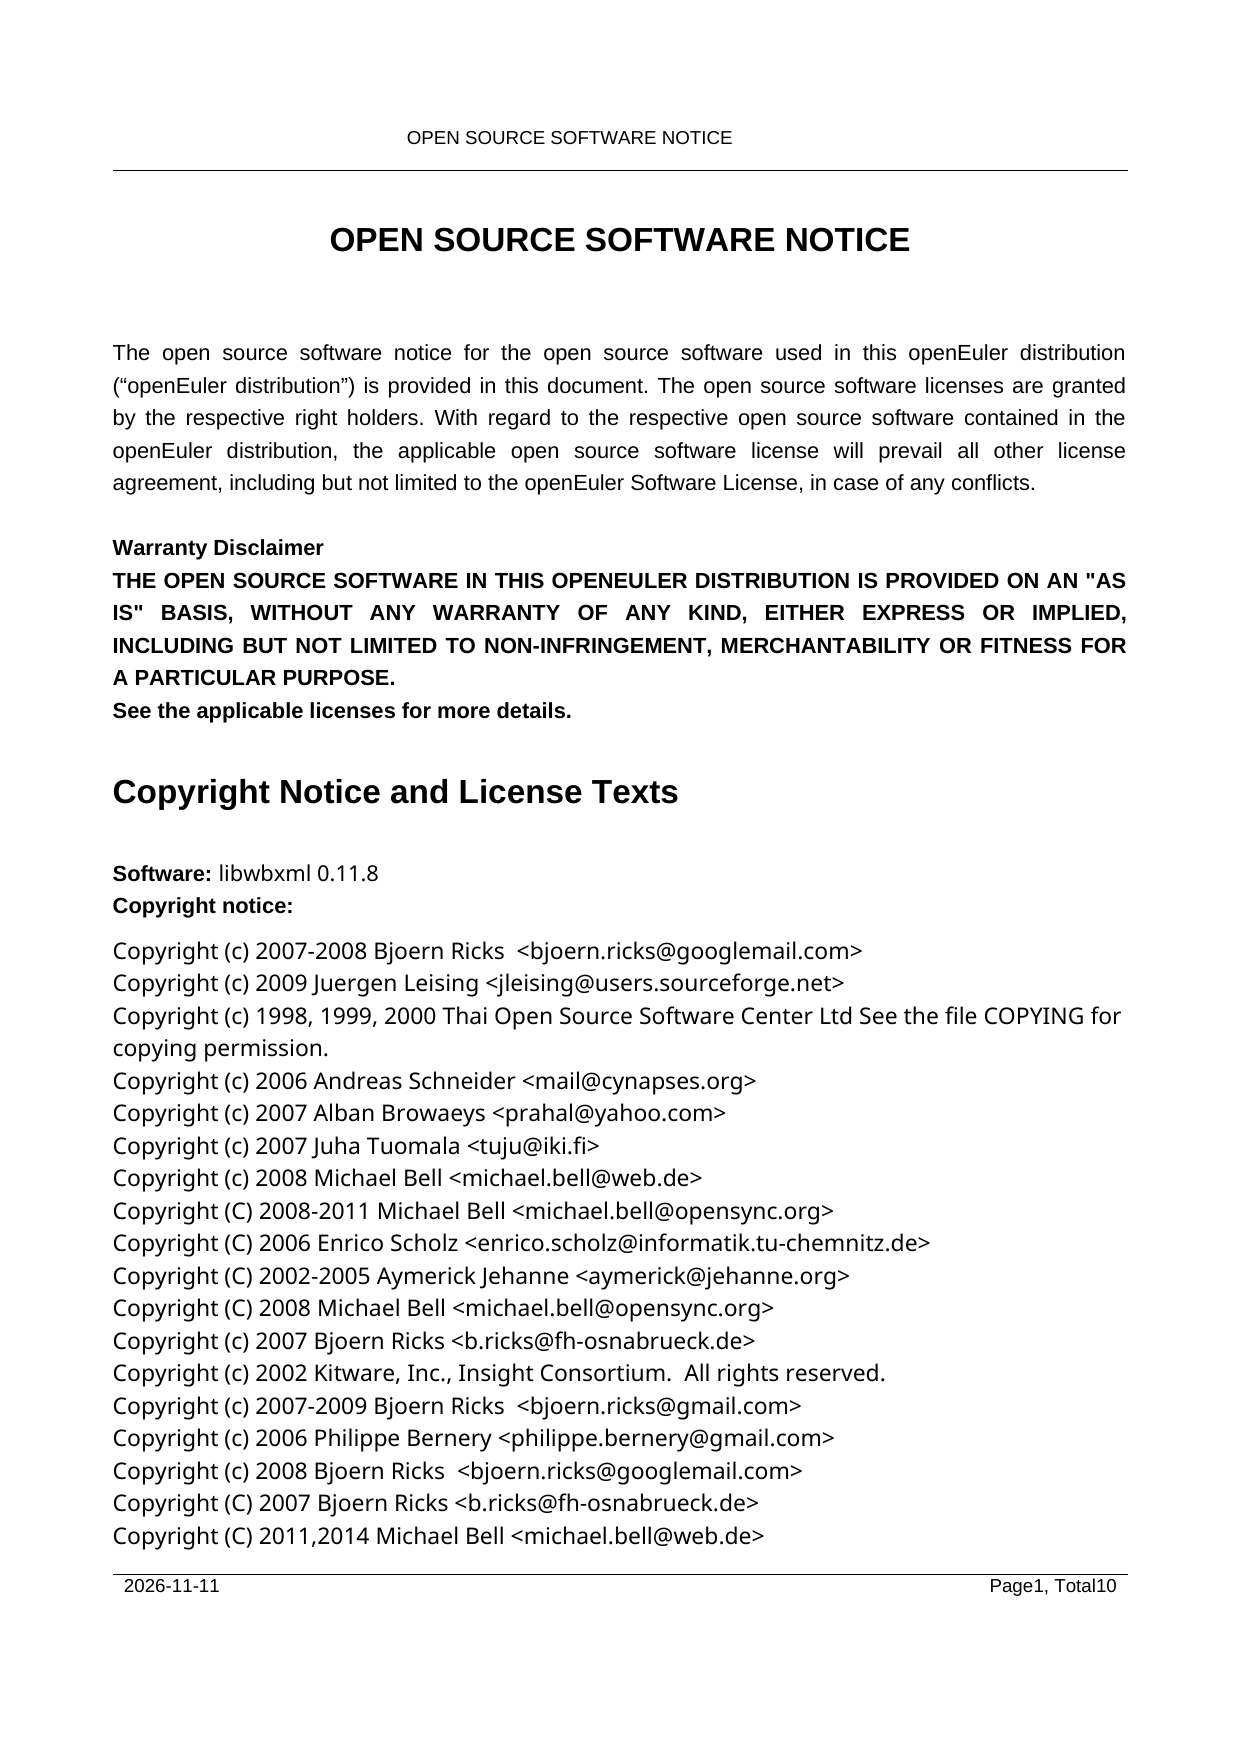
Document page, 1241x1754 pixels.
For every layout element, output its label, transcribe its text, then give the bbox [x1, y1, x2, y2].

text OPEN SOURCE SOFTWARE NOTICE [112, 206, 1128, 271]
text Copyright Notice and License Texts [112, 759, 1128, 824]
text THE OPEN SOURCE SOFTWARE IN THIS OPENEULER DISTRIBUTION IS PROVIDED ON AN "AS IS" BASIS, WITHOUT ANY WARRANTY OF ANY KIND, EITHER EXPRESS OR IMPLIED, INCLUDING BUT NOT LIMITED TO NON-INFRINGEMENT, MERCHANTABILITY OR FITNESS FOR A PARTICULAR PURPOSE. See the applicable licenses for more details. [112, 564, 1128, 726]
title Software: libwbxml 0.11.8 [112, 856, 1128, 889]
text The open source software notice for the open source software used in this openEuler distribution (“openEuler distribution”) is provided in this document. The open source software licenses are granted by the respective right holders. With regard to the respective open source software contained in the openEuler distribution, the applicable open source software license will prevail all other license agreement, including but not limited to the openEuler Software License, in case of any conflicts. [112, 336, 1128, 499]
text Warranty Disclaimer [112, 531, 1128, 564]
text Copyright notice: [112, 889, 1128, 921]
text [112, 934, 1128, 1551]
